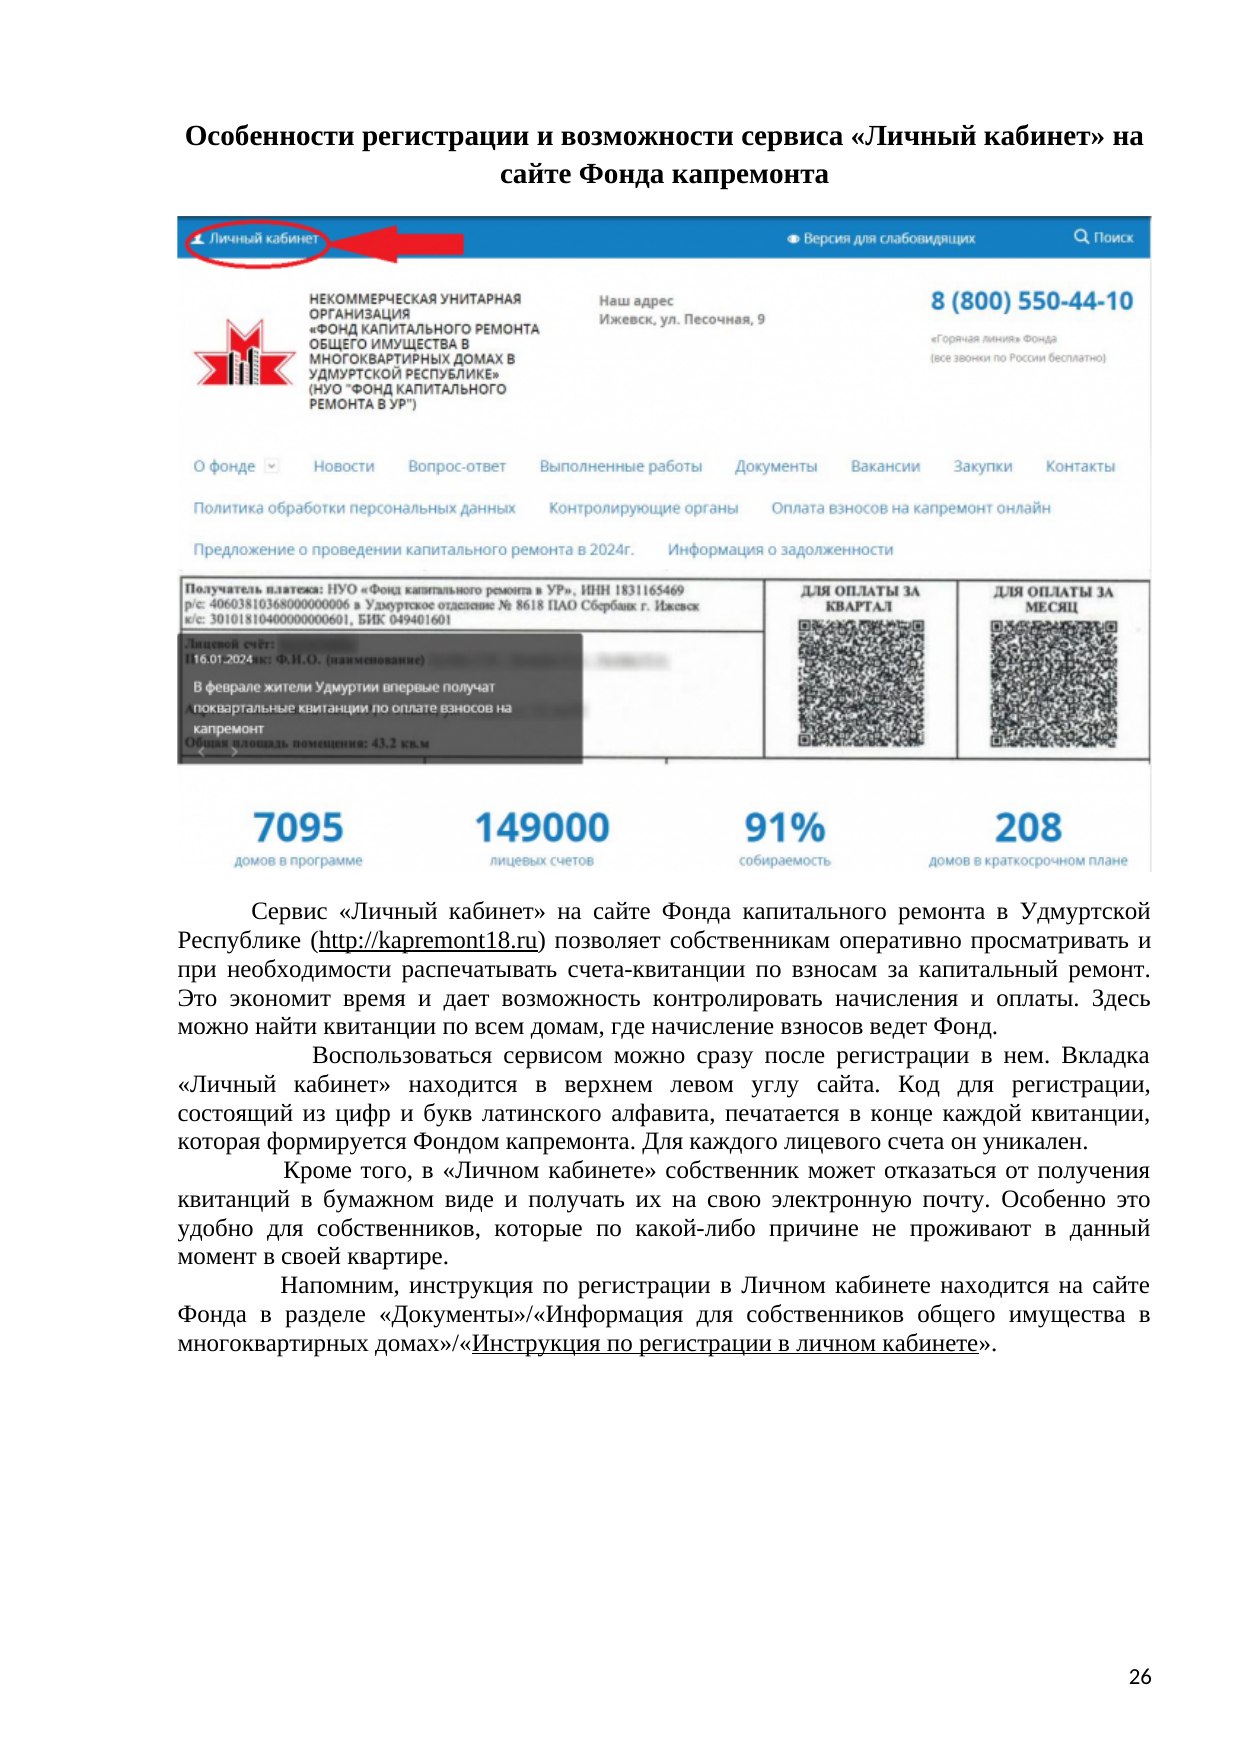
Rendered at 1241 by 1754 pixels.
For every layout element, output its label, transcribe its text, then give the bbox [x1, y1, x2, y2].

text Воспользоваться сервисом можно сразу после регистрации в нем. Вкладка «Личный кабинет» находится в верхнем левом углу сайта. Код для регистрации, состоящий из цифр и букв латинского алфавита, печатается в конце каждой квитанции, которая формируется Фондом капремонта. Для каждого лицевого счета он уникален. [177, 1040, 1152, 1155]
text Сервис «Личный кабинет» на сайте Фонда капитального ремонта в Удмуртской Республике (http://kapremont18.ru) позволяет собственникам оперативно просматривать и при необходимости распечатывать счета-квитанции по взносам за капитальный ремонт. Это экономит время и дает возможность контролировать начисления и оплаты. Здесь можно найти квитанции по всем домам, где начисление взносов ведет Фонд. [177, 896, 1152, 1040]
picture [177, 216, 1152, 872]
text Кроме того, в «Личном кабинете» собственник может отказаться от получения квитанций в бумажном виде и получать их на свою электронную почту. Особенно это удобно для собственников, которые по какой-либо причине не проживают в данный момент в своей квартире. [177, 1155, 1152, 1270]
text Напомним, инструкция по регистрации в Личном кабинете находится на сайте Фонда в разделе «Документы»/«Информация для собственников общего имущества в многоквартирных домах»/«Инструкция по регистрации в личном кабинете». [177, 1270, 1152, 1356]
text Особенности регистрации и возможности сервиса «Личный кабинет» на сайте Фонда капремонта [177, 118, 1152, 190]
